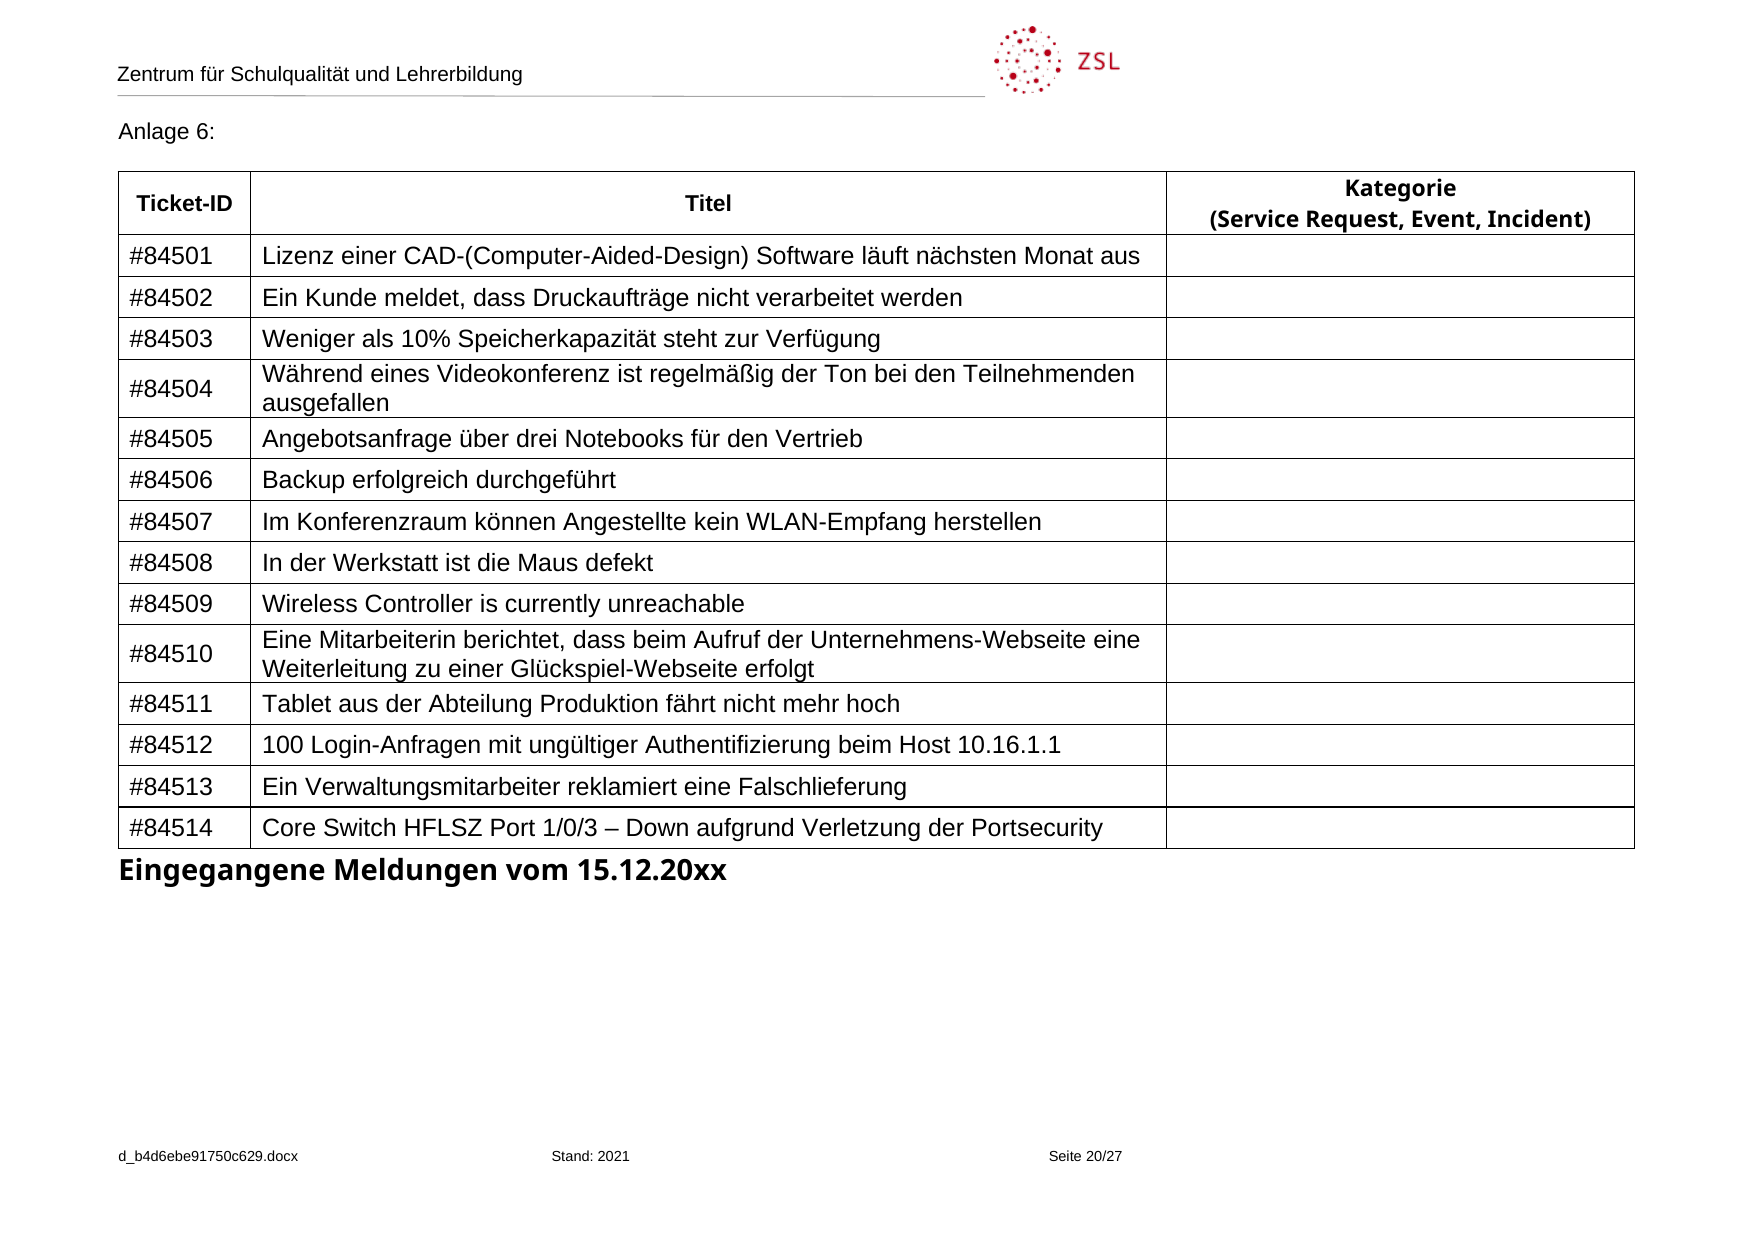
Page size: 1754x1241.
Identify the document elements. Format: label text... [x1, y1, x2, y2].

table_cell Backup erfolgreich durchgeführt [251, 459, 1166, 500]
table_cell #84508 [119, 542, 250, 582]
table_cell #84513 [119, 766, 250, 806]
table_cell 100 Login-Anfragen mit ungültiger Authentifizierung beim Host 10.16.1.1 [251, 725, 1166, 765]
table_cell [1167, 808, 1634, 848]
table_cell #84512 [119, 725, 250, 765]
table_cell #84506 [119, 459, 250, 500]
text Eingegangene Meldungen vom 15.12.20xx [118, 849, 1636, 888]
table_cell Angebotsanfrage über drei Notebooks für den Vertrieb [251, 418, 1166, 458]
table_cell [1167, 625, 1634, 682]
table_cell [1167, 360, 1634, 417]
table_cell Weniger als 10% Speicherkapazität steht zur Verfügung [251, 318, 1166, 358]
table_cell [1167, 459, 1634, 500]
table_header Titel [251, 172, 1166, 234]
table_cell Im Konferenzraum können Angestellte kein WLAN-Empfang herstellen [251, 501, 1166, 541]
table_cell [1167, 318, 1634, 358]
table_cell #84510 [119, 625, 250, 682]
table_cell [1167, 418, 1634, 458]
table_cell #84501 [119, 235, 250, 276]
table_cell [1167, 501, 1634, 541]
table_cell [1167, 542, 1634, 582]
table_header Kategorie (Service Request, Event, Incident) [1167, 172, 1634, 234]
table_cell Während eines Videokonferenz ist regelmäßig der Ton bei den Teilnehmenden ausgefallen [251, 360, 1166, 417]
picture [992, 25, 1122, 96]
table_cell In der Werkstatt ist die Maus defekt [251, 542, 1166, 582]
table_cell #84511 [119, 683, 250, 724]
table_cell Core Switch HFLSZ Port 1/0/3 – Down aufgrund Verletzung der Portsecurity [251, 808, 1166, 848]
table_header Ticket-ID [119, 172, 250, 234]
table_cell #84503 [119, 318, 250, 358]
table_cell Tablet aus der Abteilung Produktion fährt nicht mehr hoch [251, 683, 1166, 724]
table_cell Wireless Controller is currently unreachable [251, 584, 1166, 624]
table_cell Eine Mitarbeiterin berichtet, dass beim Aufruf der Unternehmens-Webseite eine Weiterleitung zu einer Glückspiel-Webseite erfolgt [251, 625, 1166, 682]
table_cell #84504 [119, 360, 250, 417]
table_cell #84514 [119, 808, 250, 848]
table_cell [1167, 235, 1634, 276]
table_cell Lizenz einer CAD-(Computer-Aided-Design) Software läuft nächsten Monat aus [251, 235, 1166, 276]
table_cell [1167, 766, 1634, 806]
table_cell Ein Verwaltungsmitarbeiter reklamiert eine Falschlieferung [251, 766, 1166, 806]
table_cell [1167, 725, 1634, 765]
table_cell [1167, 584, 1634, 624]
table_cell [1167, 277, 1634, 317]
text Anlage 6: [118, 118, 1636, 144]
table_cell #84507 [119, 501, 250, 541]
table_cell Ein Kunde meldet, dass Druckaufträge nicht verarbeitet werden [251, 277, 1166, 317]
table_cell [1167, 683, 1634, 724]
table_cell #84505 [119, 418, 250, 458]
table_cell #84502 [119, 277, 250, 317]
table_cell #84509 [119, 584, 250, 624]
